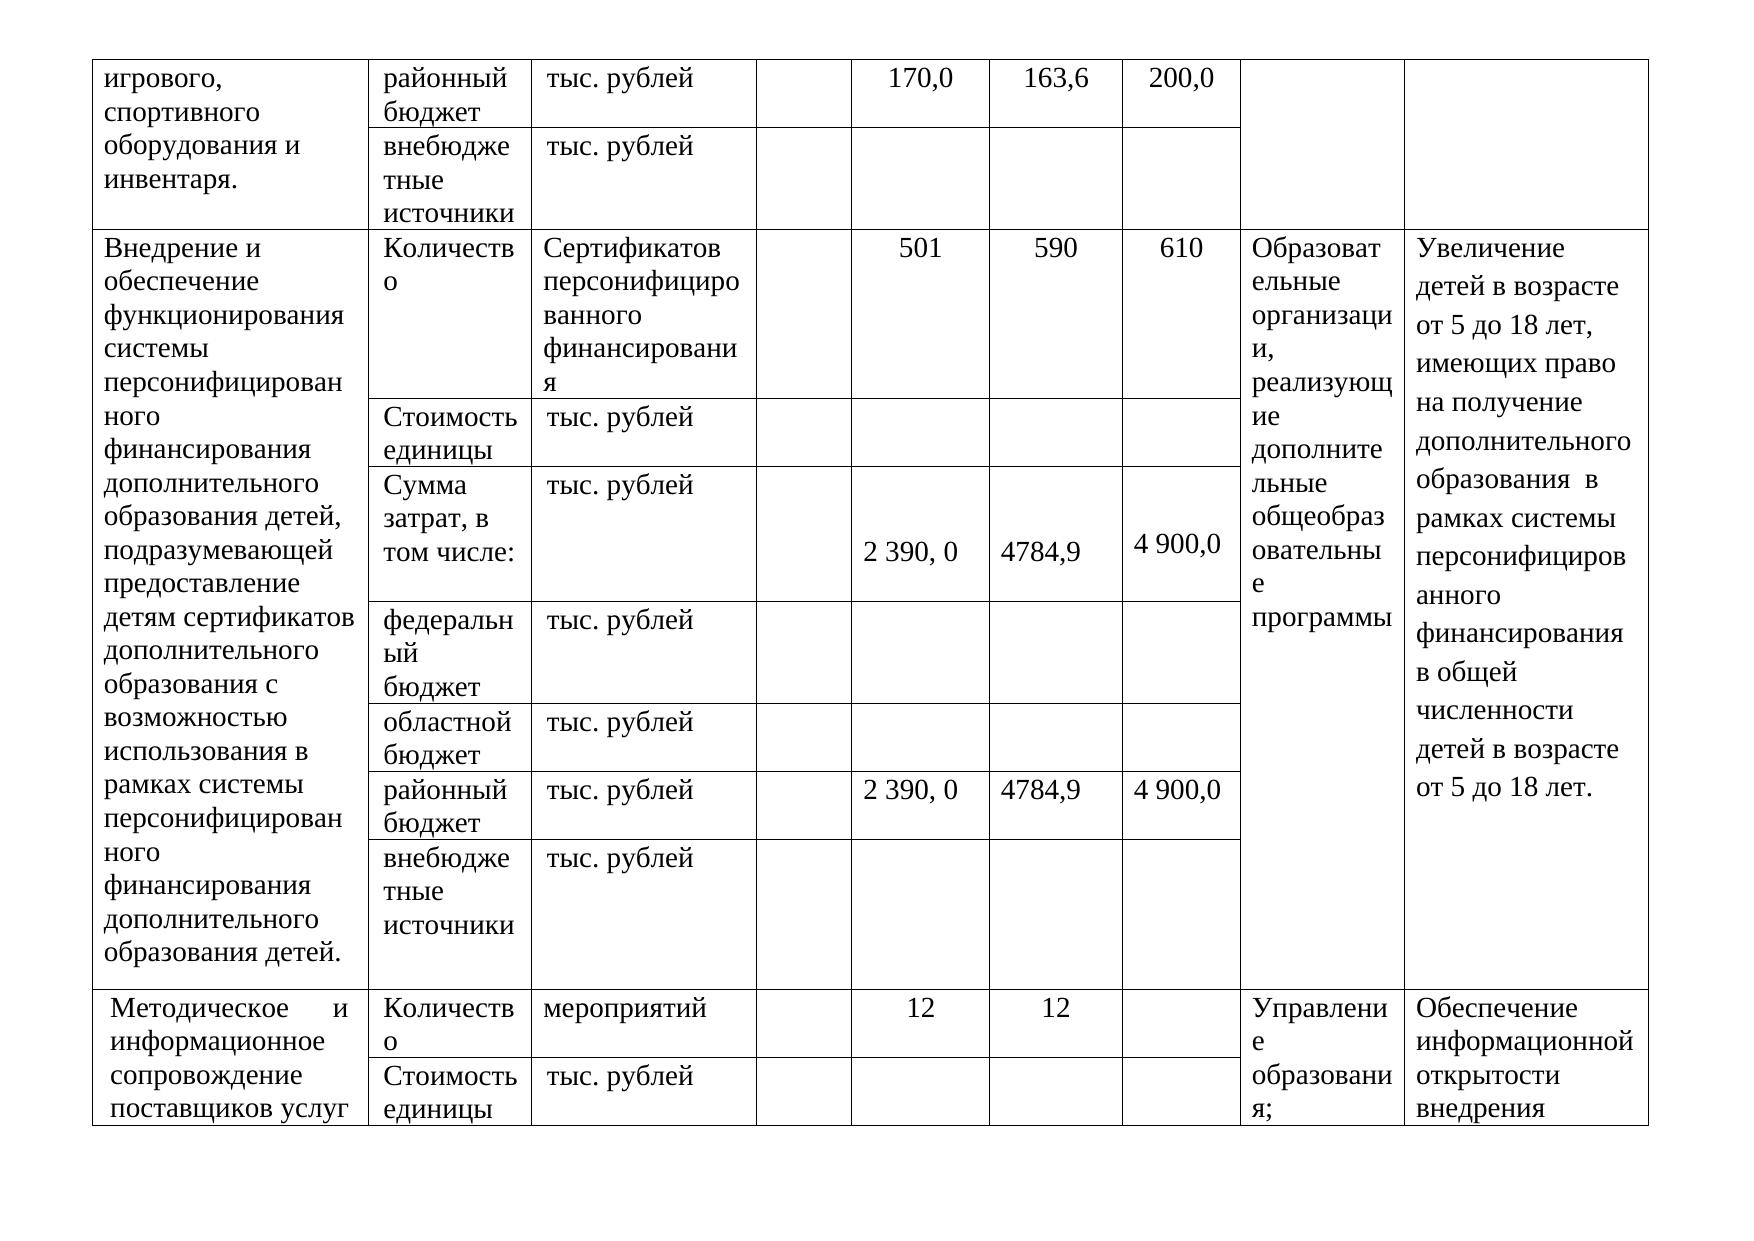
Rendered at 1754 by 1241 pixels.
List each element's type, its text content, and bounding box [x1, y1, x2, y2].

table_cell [1241, 230, 1404, 989]
table_cell Обеспечение информационной открытости внедрения персонифицированного учета и финансирования дополнительного образования в районе [1405, 990, 1648, 1125]
table_cell [852, 399, 989, 466]
table_cell [1123, 602, 1240, 703]
table_cell Сумма затрат, в том числе: [369, 467, 531, 601]
table_cell внебюджетные источники [369, 840, 531, 989]
table_cell 4 900,0 [1123, 467, 1240, 601]
table_cell [1123, 1058, 1240, 1125]
table_cell 4784,9 [990, 467, 1122, 601]
table_cell Стоимость единицы [369, 1058, 531, 1125]
table_cell [1123, 128, 1240, 229]
table_cell тыс. рублей [532, 1058, 756, 1125]
table_cell [757, 230, 851, 398]
table_cell тыс. рублей [532, 467, 756, 601]
table_cell тыс. рублей [532, 602, 756, 703]
table_cell 4784,9 [990, 772, 1122, 839]
table_cell [852, 704, 989, 771]
table_cell [757, 840, 851, 989]
table_cell тыс. рублей [532, 128, 756, 229]
table_cell 2 390, 0 [852, 467, 989, 601]
table_cell [757, 128, 851, 229]
table_cell тыс. рублей [532, 60, 756, 127]
table_cell [757, 772, 851, 839]
table_cell [990, 602, 1122, 703]
table_cell Количество [369, 990, 531, 1057]
table_cell [852, 602, 989, 703]
table_cell 200,0 [1123, 60, 1240, 127]
table_cell [990, 1058, 1122, 1125]
table_cell Методическое и информационное сопровождение поставщиков услуг дополнительного образования, независимо от их формы собственности, семей и иных участников системы персонифицированного финансирования дополнительного образования детей [93, 990, 368, 1125]
table_cell [1123, 704, 1240, 771]
table_cell [1123, 990, 1240, 1057]
table_cell 4 900,0 [1123, 772, 1240, 839]
table_cell 610 [1123, 230, 1240, 398]
table_cell 12 [990, 990, 1122, 1057]
table_cell Стоимость единицы [369, 399, 531, 466]
table_cell федеральный бюджет [369, 602, 531, 703]
table_cell 2 390, 0 [852, 772, 989, 839]
table_cell районный бюджет [369, 60, 531, 127]
table_cell [990, 840, 1122, 989]
table_cell Внедрение и обеспечение функционирования системы персонифицированного финансирования дополнительного образования детей, подразумевающей предоставление детям сертификатов дополнительного образования с возможностью использования в рамках системы персонифицированного финансирования дополнительного образования детей. [93, 230, 368, 989]
table_cell [1123, 840, 1240, 989]
table_cell [757, 399, 851, 466]
table_cell Управление образования; образовательные организации, реализующие дополнительные общеобразовательные программы [1241, 990, 1404, 1125]
table_cell [852, 1058, 989, 1125]
table_cell [757, 60, 851, 127]
table_cell внебюджетные источники [369, 128, 531, 229]
table_cell [757, 990, 851, 1057]
table_cell 12 [852, 990, 989, 1057]
table_cell тыс. рублей [532, 704, 756, 771]
table_cell [1123, 399, 1240, 466]
table_cell областной бюджет [369, 704, 531, 771]
table_cell 163,6 [990, 60, 1122, 127]
table_cell Сертификатов персонифицированного финансирования [532, 230, 756, 398]
table_cell Количество [369, 230, 531, 398]
table_cell [757, 602, 851, 703]
table_cell [852, 128, 989, 229]
table_cell 501 [852, 230, 989, 398]
table_cell районный бюджет [369, 772, 531, 839]
table_cell тыс. рублей [532, 399, 756, 466]
table_cell [852, 840, 989, 989]
table_cell [990, 704, 1122, 771]
table_cell [757, 1058, 851, 1125]
table_cell тыс. рублей [532, 840, 756, 989]
table_cell [990, 128, 1122, 229]
table_cell мероприятий [532, 990, 756, 1057]
table_cell 170,0 [852, 60, 989, 127]
table_cell 590 [990, 230, 1122, 398]
table_cell Увеличение детей в возрасте от 5 до 18 лет, имеющих право на получение дополнительного образования в рамках системы персонифицированного финансирования в общей численности детей в возрасте от 5 до 18 лет. [1405, 230, 1648, 989]
table_cell [990, 399, 1122, 466]
table_cell [757, 704, 851, 771]
table_cell [757, 467, 851, 601]
table_cell тыс. рублей [532, 772, 756, 839]
